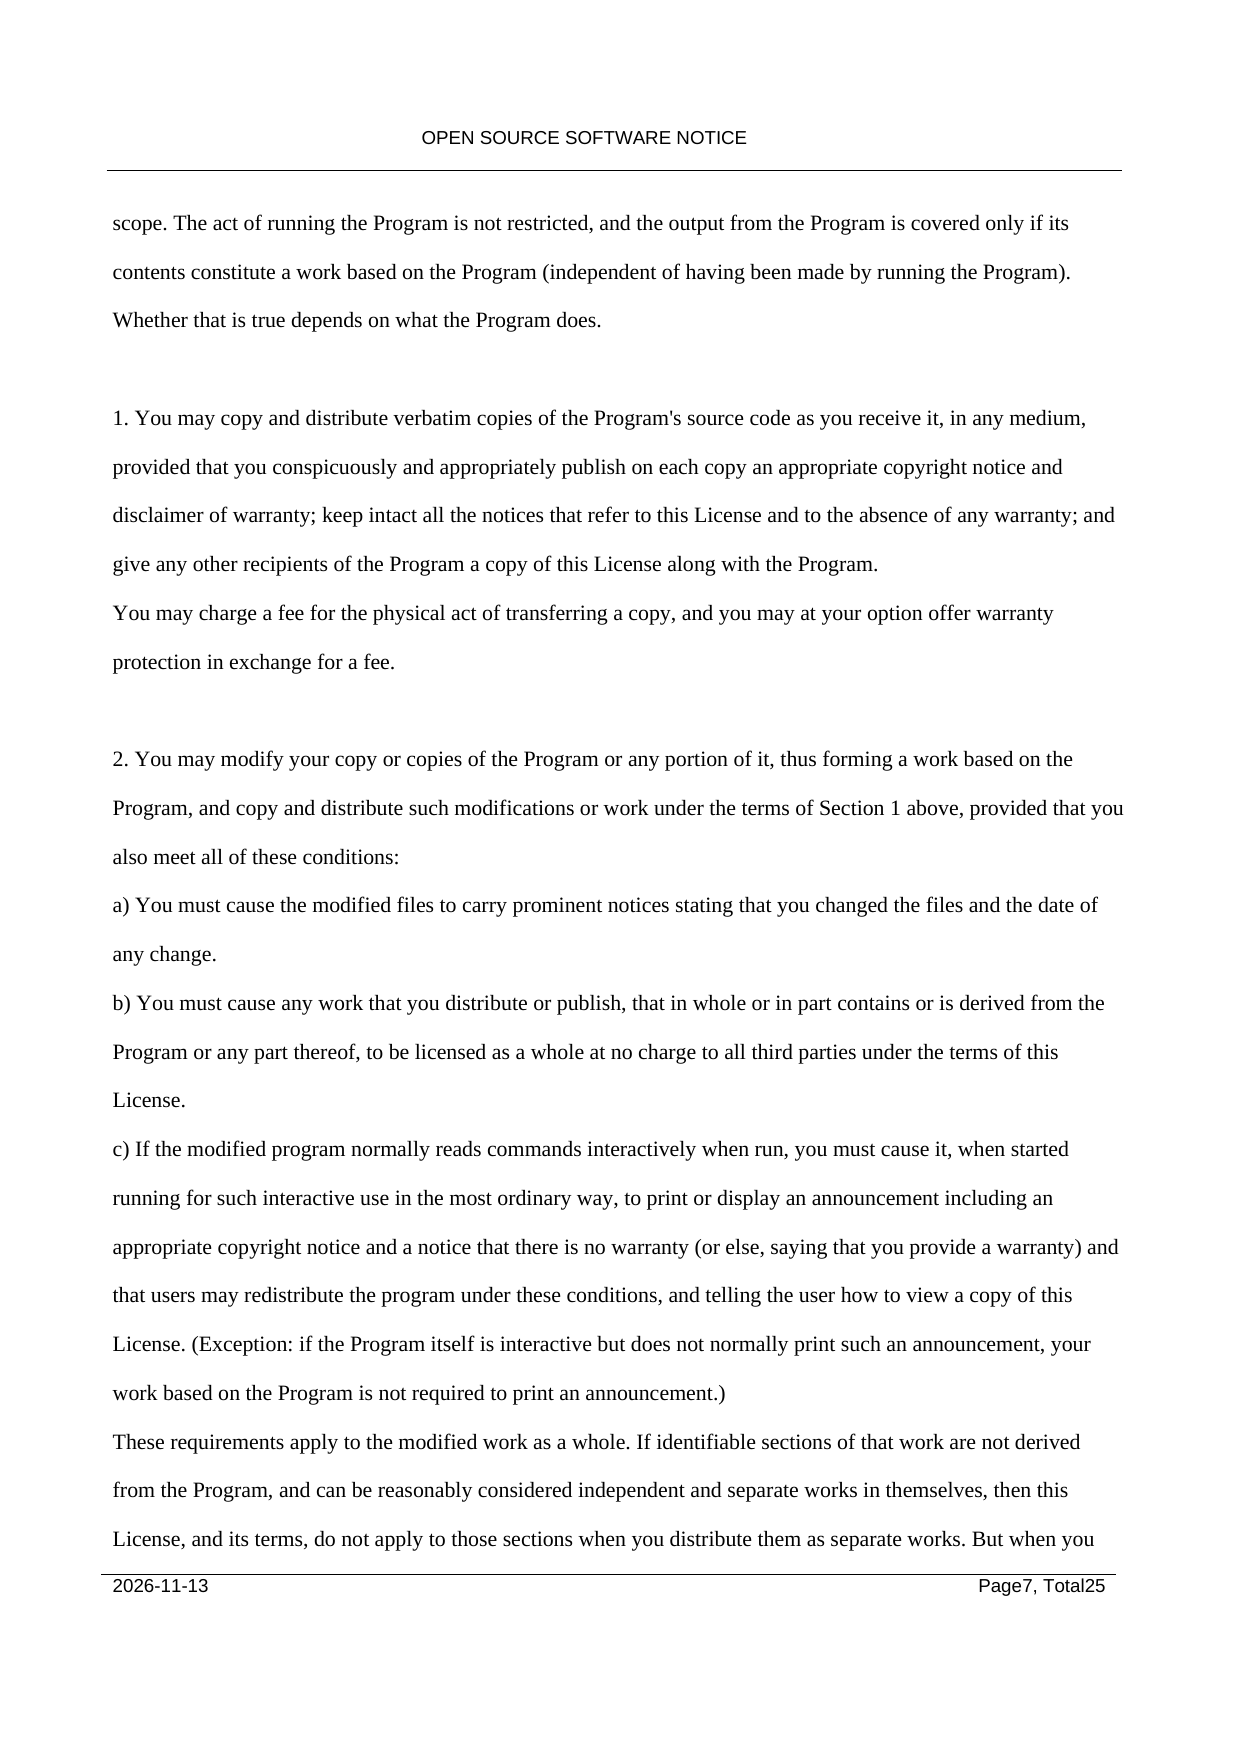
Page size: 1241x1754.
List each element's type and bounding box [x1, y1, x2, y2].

text [112, 206, 1128, 1555]
